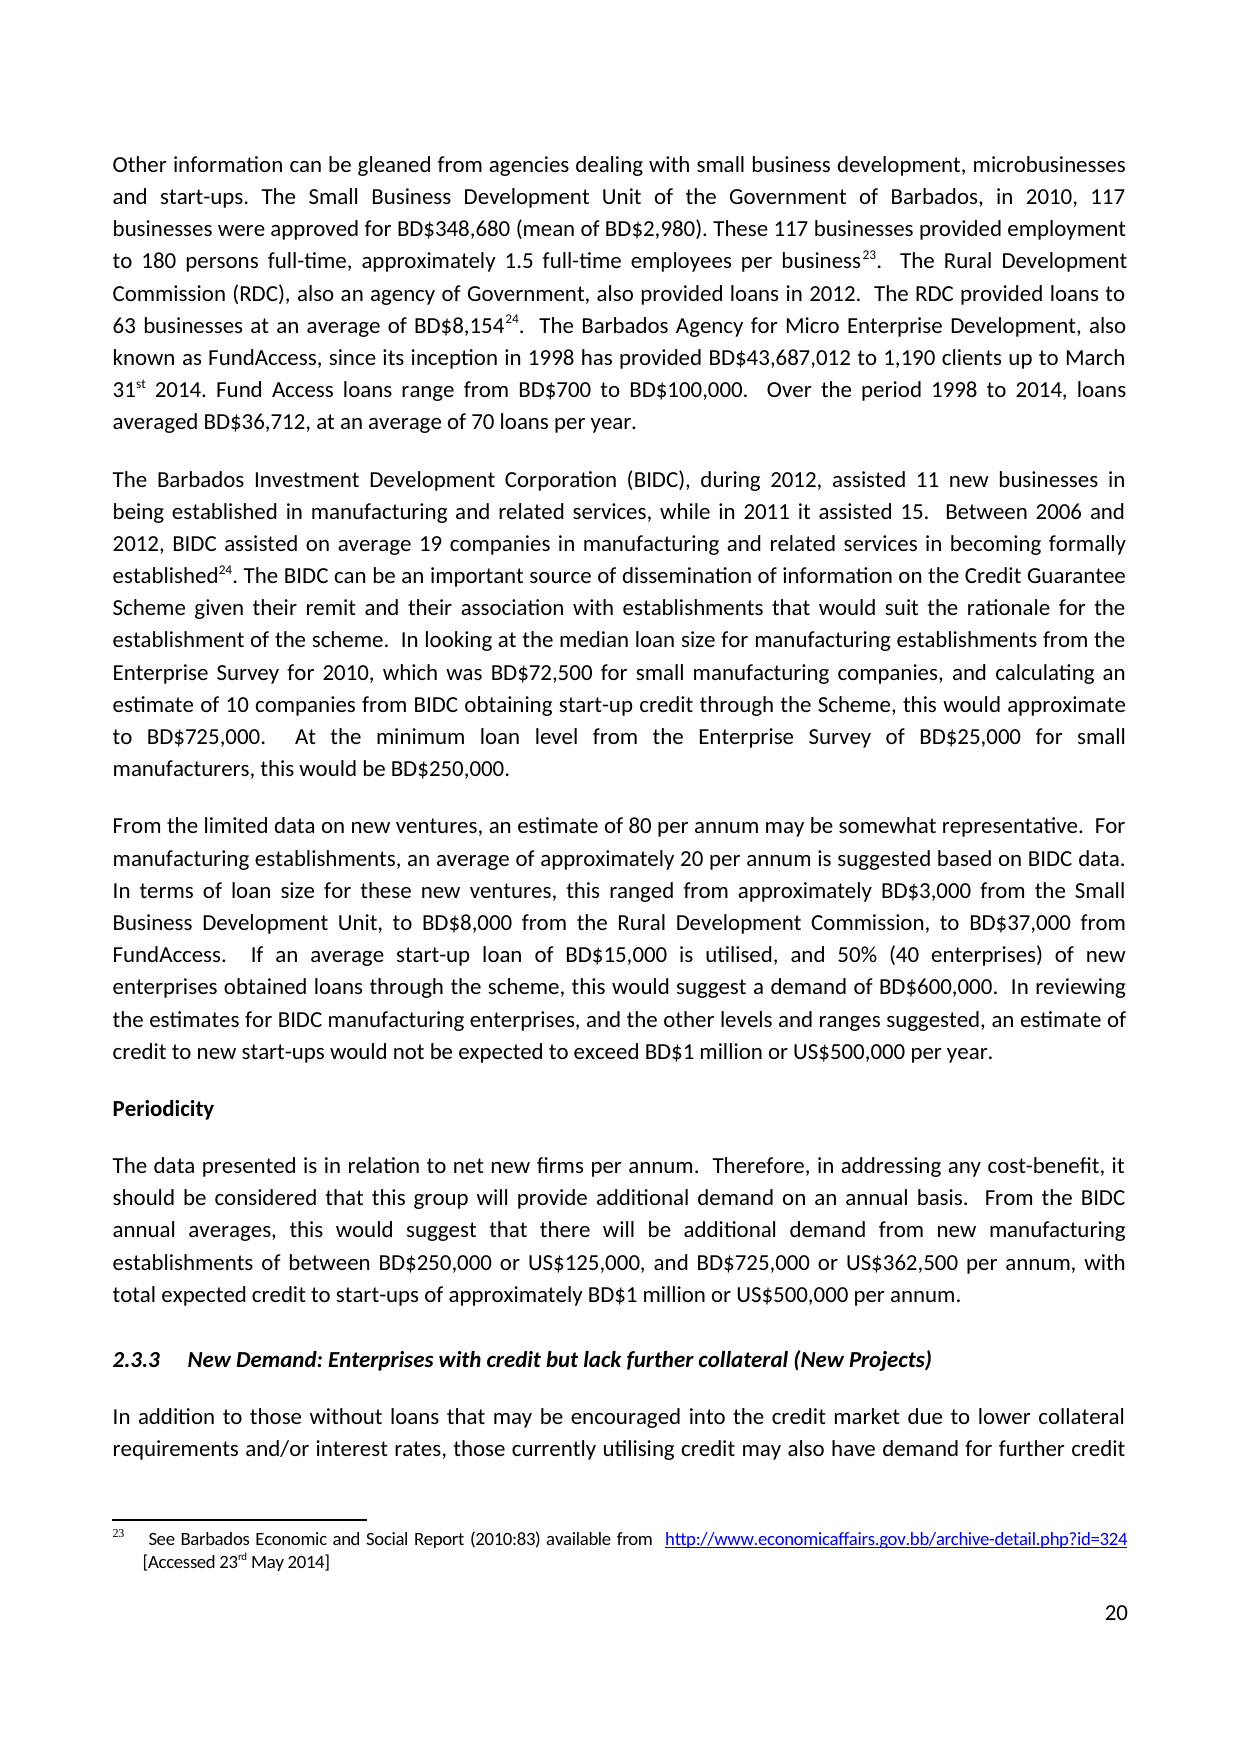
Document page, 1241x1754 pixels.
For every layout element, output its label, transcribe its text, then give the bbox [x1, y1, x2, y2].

subtitle New Demand: Enterprises with credit but lack further collateral (New Projects) [112, 1346, 1128, 1373]
text Periodicity [112, 1094, 1128, 1122]
text The Barbados Investment Development Corporation (BIDC), during 2012, assisted 11 new businesses in being established in manufacturing and related services, while in 2011 it assisted 15. Between 2006 and 2012, BIDC assisted on average 19 companies in manufacturing and related services in becoming formally established24. The BIDC can be an important source of dissemination of information on the Credit Guarantee Scheme given their remit and their association with establishments that would suit the rationale for the establishment of the scheme. In looking at the median loan size for manufacturing establishments from the Enterprise Survey for 2010, which was BD$72,500 for small manufacturing companies, and calculating an estimate of 10 companies from BIDC obtaining start-up credit through the Scheme, this would approximate to BD$725,000. At the minimum loan level from the Enterprise Survey of BD$25,000 for small manufacturers, this would be BD$250,000. [112, 465, 1128, 782]
text The data presented is in relation to net new firms per annum. Therefore, in addressing any cost-benefit, it should be considered that this group will provide additional demand on an annual basis. From the BIDC annual averages, this would suggest that there will be additional demand from new manufacturing establishments of between BD$250,000 or US$125,000, and BD$725,000 or US$362,500 per annum, with total expected credit to start-ups of approximately BD$1 million or US$500,000 per annum. [112, 1151, 1128, 1308]
text Other information can be gleaned from agencies dealing with small business development, microbusinesses and start-ups. The Small Business Development Unit of the Government of Barbados, in 2010, 117 businesses were approved for BD$348,680 (mean of BD$2,980). These 117 businesses provided employment to 180 persons full-time, approximately 1.5 full-time employees per business. The Rural Development Commission (RDC), also an agency of Government, also provided loans in 2012. The RDC provided loans to 63 businesses at an average of BD$8,15424. The Barbados Agency for Micro Enterprise Development, also known as FundAccess, since its inception in 1998 has provided BD$43,687,012 to 1,190 clients up to March 31st 2014. Fund Access loans range from BD$700 to BD$100,000. Over the period 1998 to 2014, loans averaged BD$36,712, at an average of 70 loans per year. [112, 150, 1128, 436]
text From the limited data on new ventures, an estimate of 80 per annum may be somewhat representative. For manufacturing establishments, an average of approximately 20 per annum is suggested based on BIDC data. In terms of loan size for these new ventures, this ranged from approximately BD$3,000 from the Small Business Development Unit, to BD$8,000 from the Rural Development Commission, to BD$37,000 from FundAccess. If an average start-up loan of BD$15,000 is utilised, and 50% (40 enterprises) of new enterprises obtained loans through the scheme, this would suggest a demand of BD$600,000. In reviewing the estimates for BIDC manufacturing enterprises, and the other levels and ranges suggested, an estimate of credit to new start-ups would not be expected to exceed BD$1 million or US$500,000 per year. [112, 812, 1128, 1065]
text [112, 1402, 1128, 1462]
